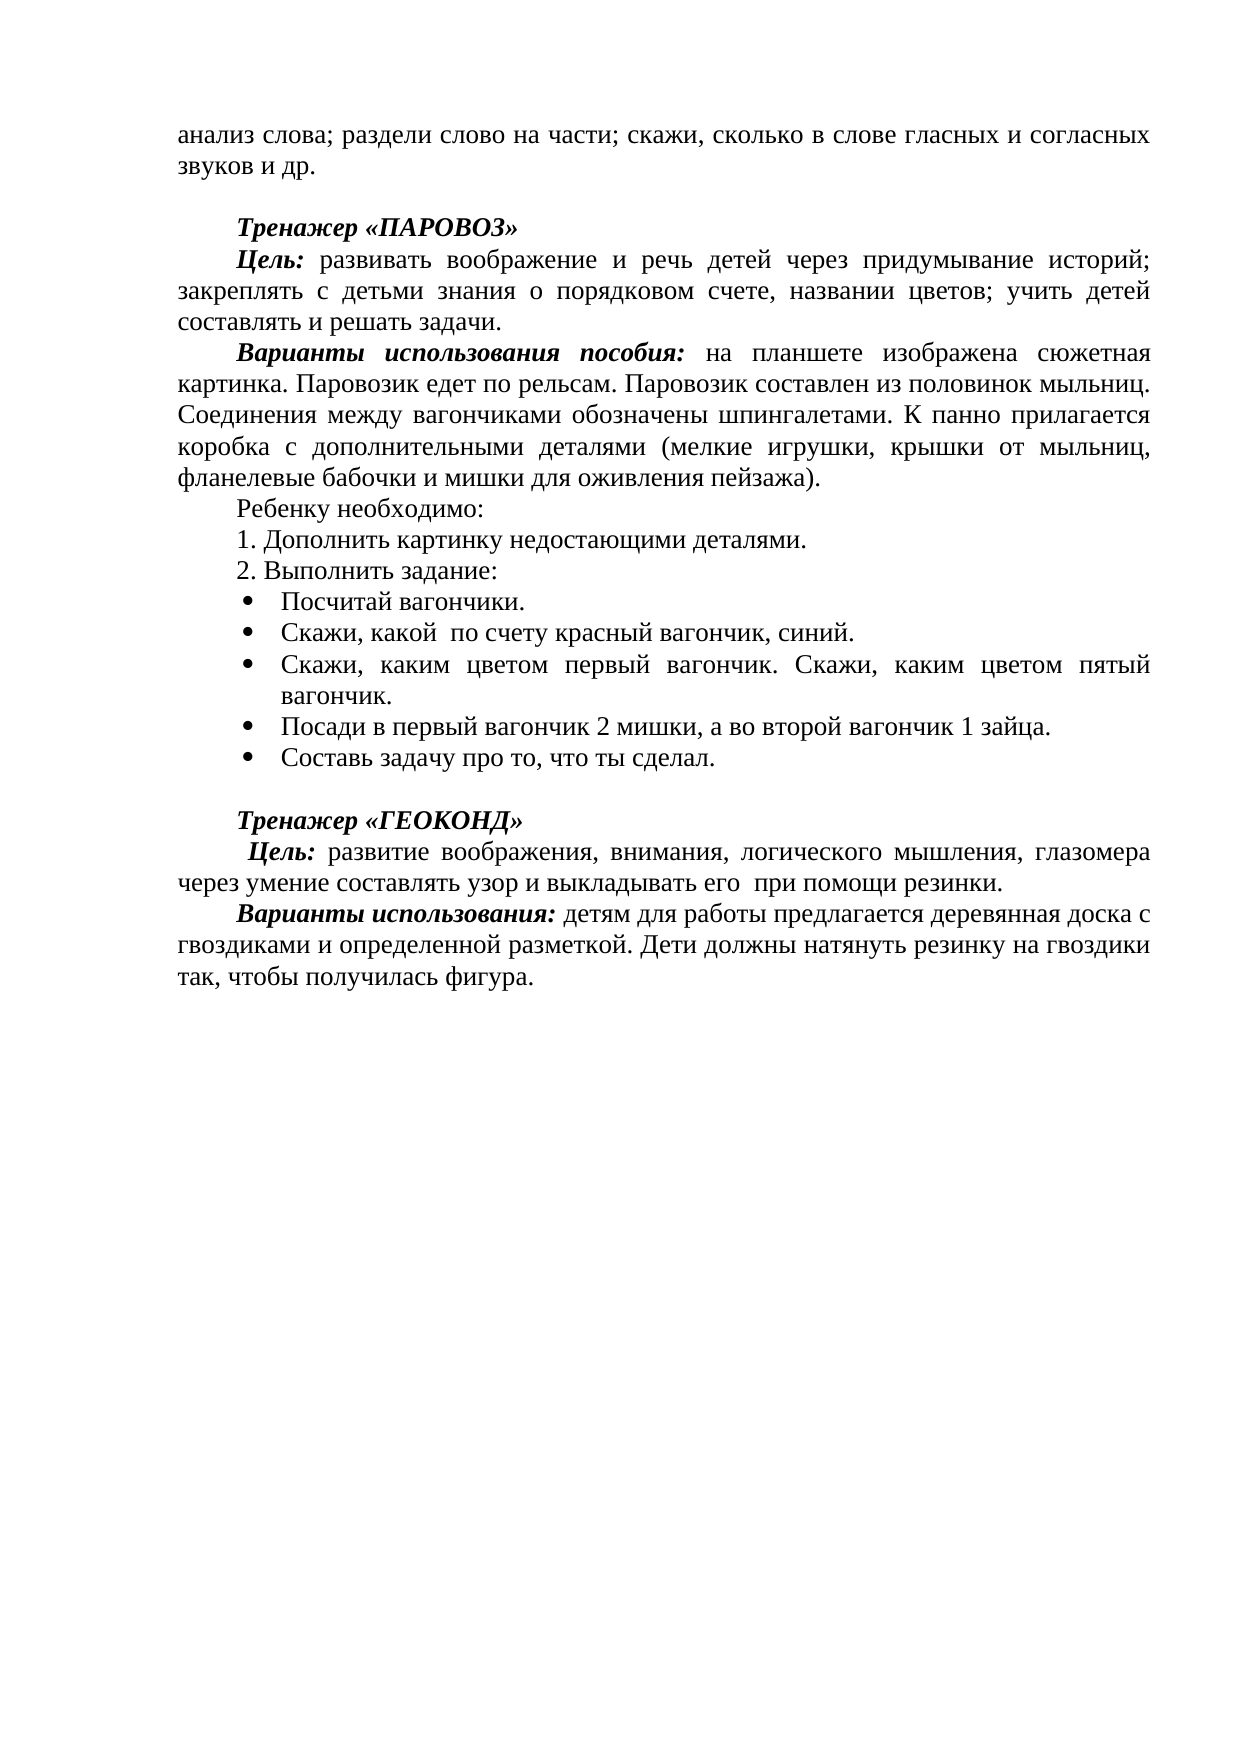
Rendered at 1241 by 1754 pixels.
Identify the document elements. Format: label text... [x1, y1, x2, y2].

text Цель: развивать воображение и речь детей через придумывание историй; закреплять с детьми знания о порядковом счете, названии цветов; учить детей составлять и решать задачи. [177, 243, 1152, 336]
text Ребенку необходимо: [177, 492, 1152, 523]
list 1. Дополнить картинку недостающими деталями. [236, 523, 1152, 554]
list Скажи, каким цветом первый вагончик. Скажи, каким цветом пятый вагончик. [243, 648, 1152, 710]
text Варианты использования: детям для работы предлагается деревянная доска с гвоздиками и определенной разметкой. Дети должны натянуть резинку на гвоздики так, чтобы получилась фигура. [177, 897, 1152, 991]
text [177, 118, 1152, 180]
list 2. Выполнить задание: [236, 554, 1152, 585]
text Варианты использования пособия: на планшете изображена сюжетная картинка. Паровозик едет по рельсам. Паровозик составлен из половинок мыльниц. Соединения между вагончиками обозначены шпингалетами. К панно прилагается коробка с дополнительными деталями (мелкие игрушки, крышки от мыльниц, фланелевые бабочки и мишки для оживления пейзажа). [177, 336, 1152, 492]
text Тренажер «ПАРОВОЗ» [177, 212, 1152, 243]
text Тренажер «ГЕОКОНД» [177, 804, 1152, 835]
list Составь задачу про то, что ты сделал. [243, 741, 1152, 773]
list Посчитай вагончики. [243, 585, 1152, 617]
list Скажи, какой по счету красный вагончик, синий. [243, 617, 1152, 648]
list Посади в первый вагончик 2 мишки, а во второй вагончик 1 зайца. [243, 710, 1152, 741]
text Цель: развитие воображения, внимания, логического мышления, глазомера через умение составлять узор и выкладывать его при помощи резинки. [177, 835, 1152, 897]
